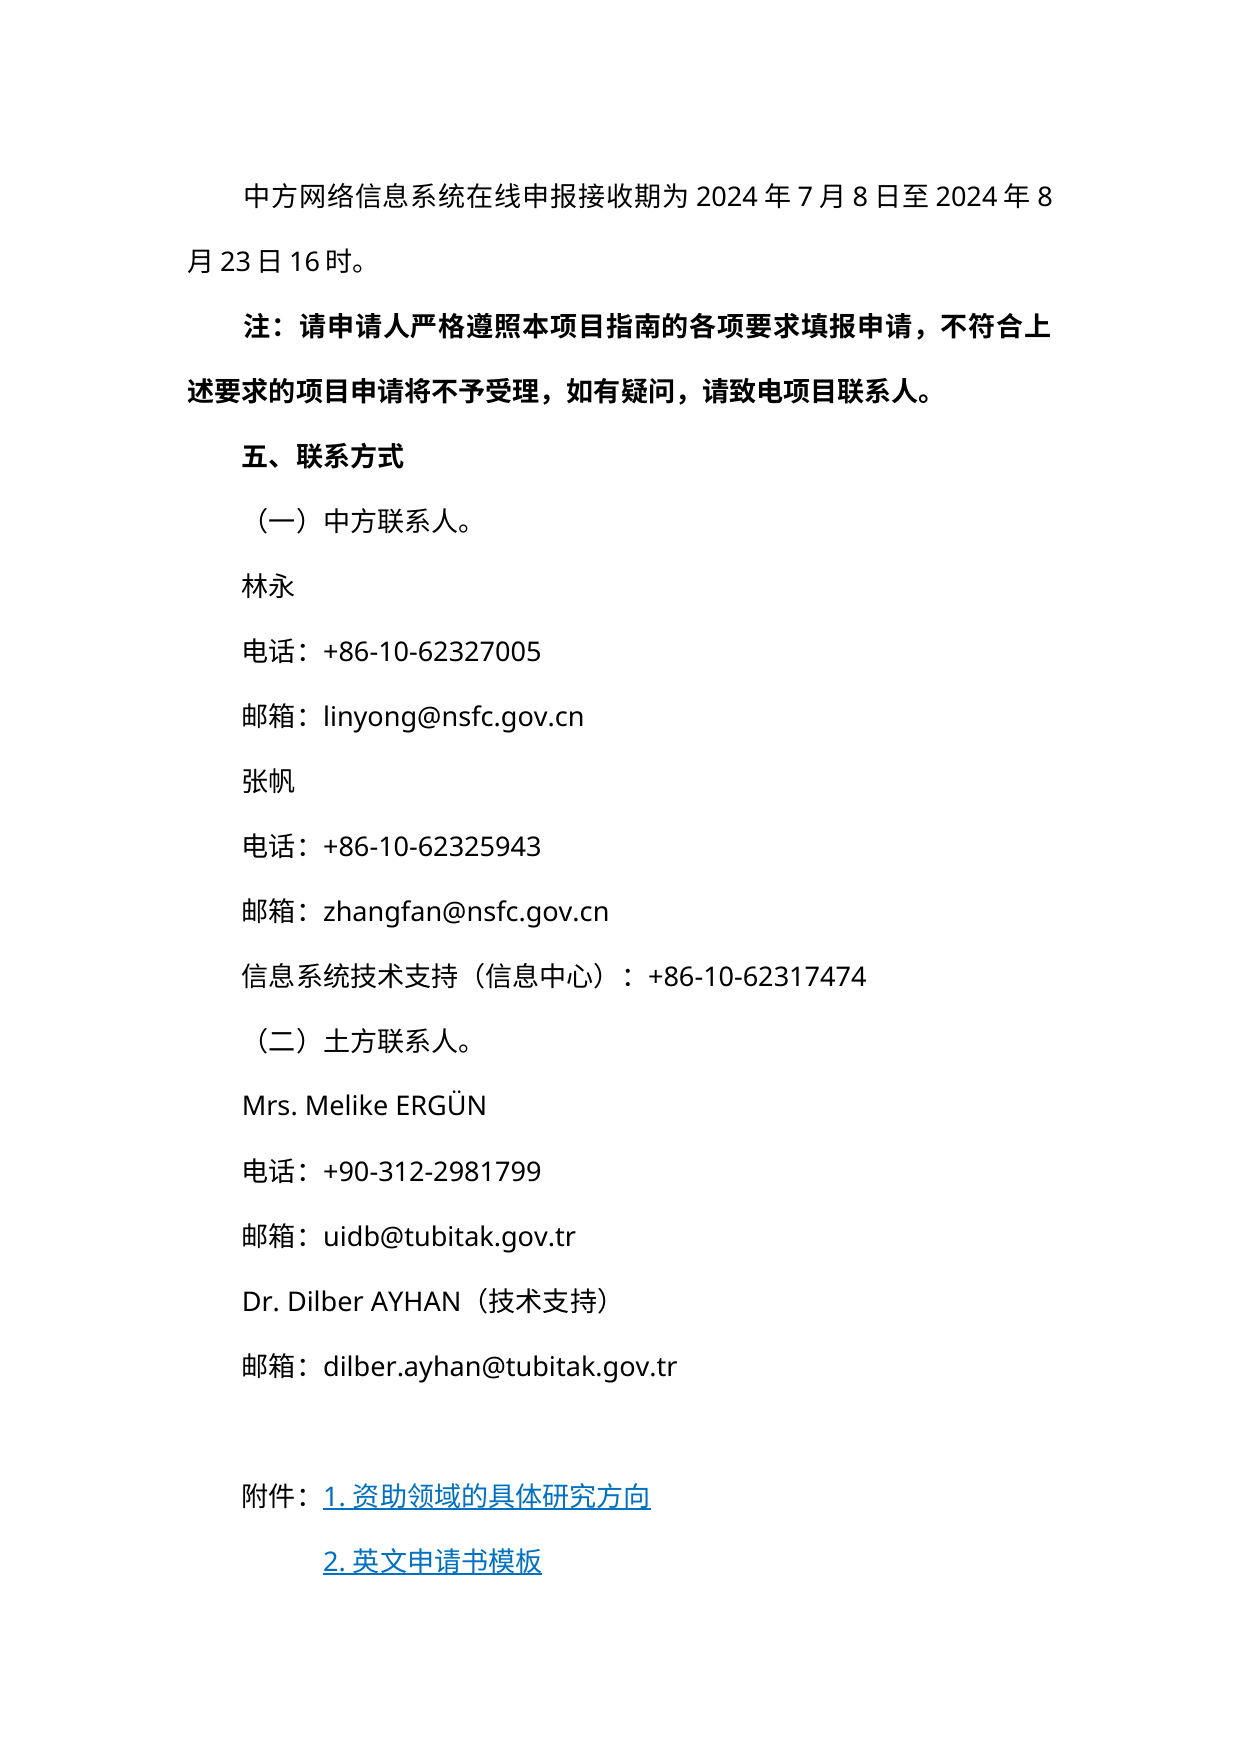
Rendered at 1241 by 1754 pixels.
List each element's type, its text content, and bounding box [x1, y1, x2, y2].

text Mrs. Melike ERGÜN [187, 1072, 1053, 1137]
text 附件：1. 资助领域的具体研究方向 [187, 1462, 1053, 1527]
text 张帆 [187, 747, 1053, 812]
text 邮箱：dilber.ayhan@tubitak.gov.tr [187, 1332, 1053, 1397]
text 五、联系方式 [187, 422, 1053, 487]
text 信息系统技术支持（信息中心）：+86-10-62317474 [187, 942, 1053, 1007]
text 邮箱：uidb@tubitak.gov.tr [187, 1202, 1053, 1267]
text （一）中方联系人。 [187, 487, 1053, 552]
text （二）土方联系人。 [187, 1007, 1053, 1072]
text 邮箱：zhangfan@nsfc.gov.cn [187, 877, 1053, 942]
text 注：请申请人严格遵照本项目指南的各项要求填报申请，不符合上述要求的项目申请将不予受理，如有疑问，请致电项目联系人。 [187, 292, 1053, 422]
text 电话：+86-10-62327005 [187, 617, 1053, 682]
text 林永 [187, 552, 1053, 617]
text 电话：+86-10-62325943 [187, 812, 1053, 877]
text 邮箱：linyong@nsfc.gov.cn [187, 682, 1053, 747]
text 中方网络信息系统在线申报接收期为2024年7月8日至2024年8月23日16时。 [187, 162, 1053, 292]
text 2. 英文申请书模板 [187, 1527, 1053, 1592]
text Dr. Dilber AYHAN（技术支持） [187, 1267, 1053, 1332]
text 电话：+90-312-2981799 [187, 1137, 1053, 1202]
